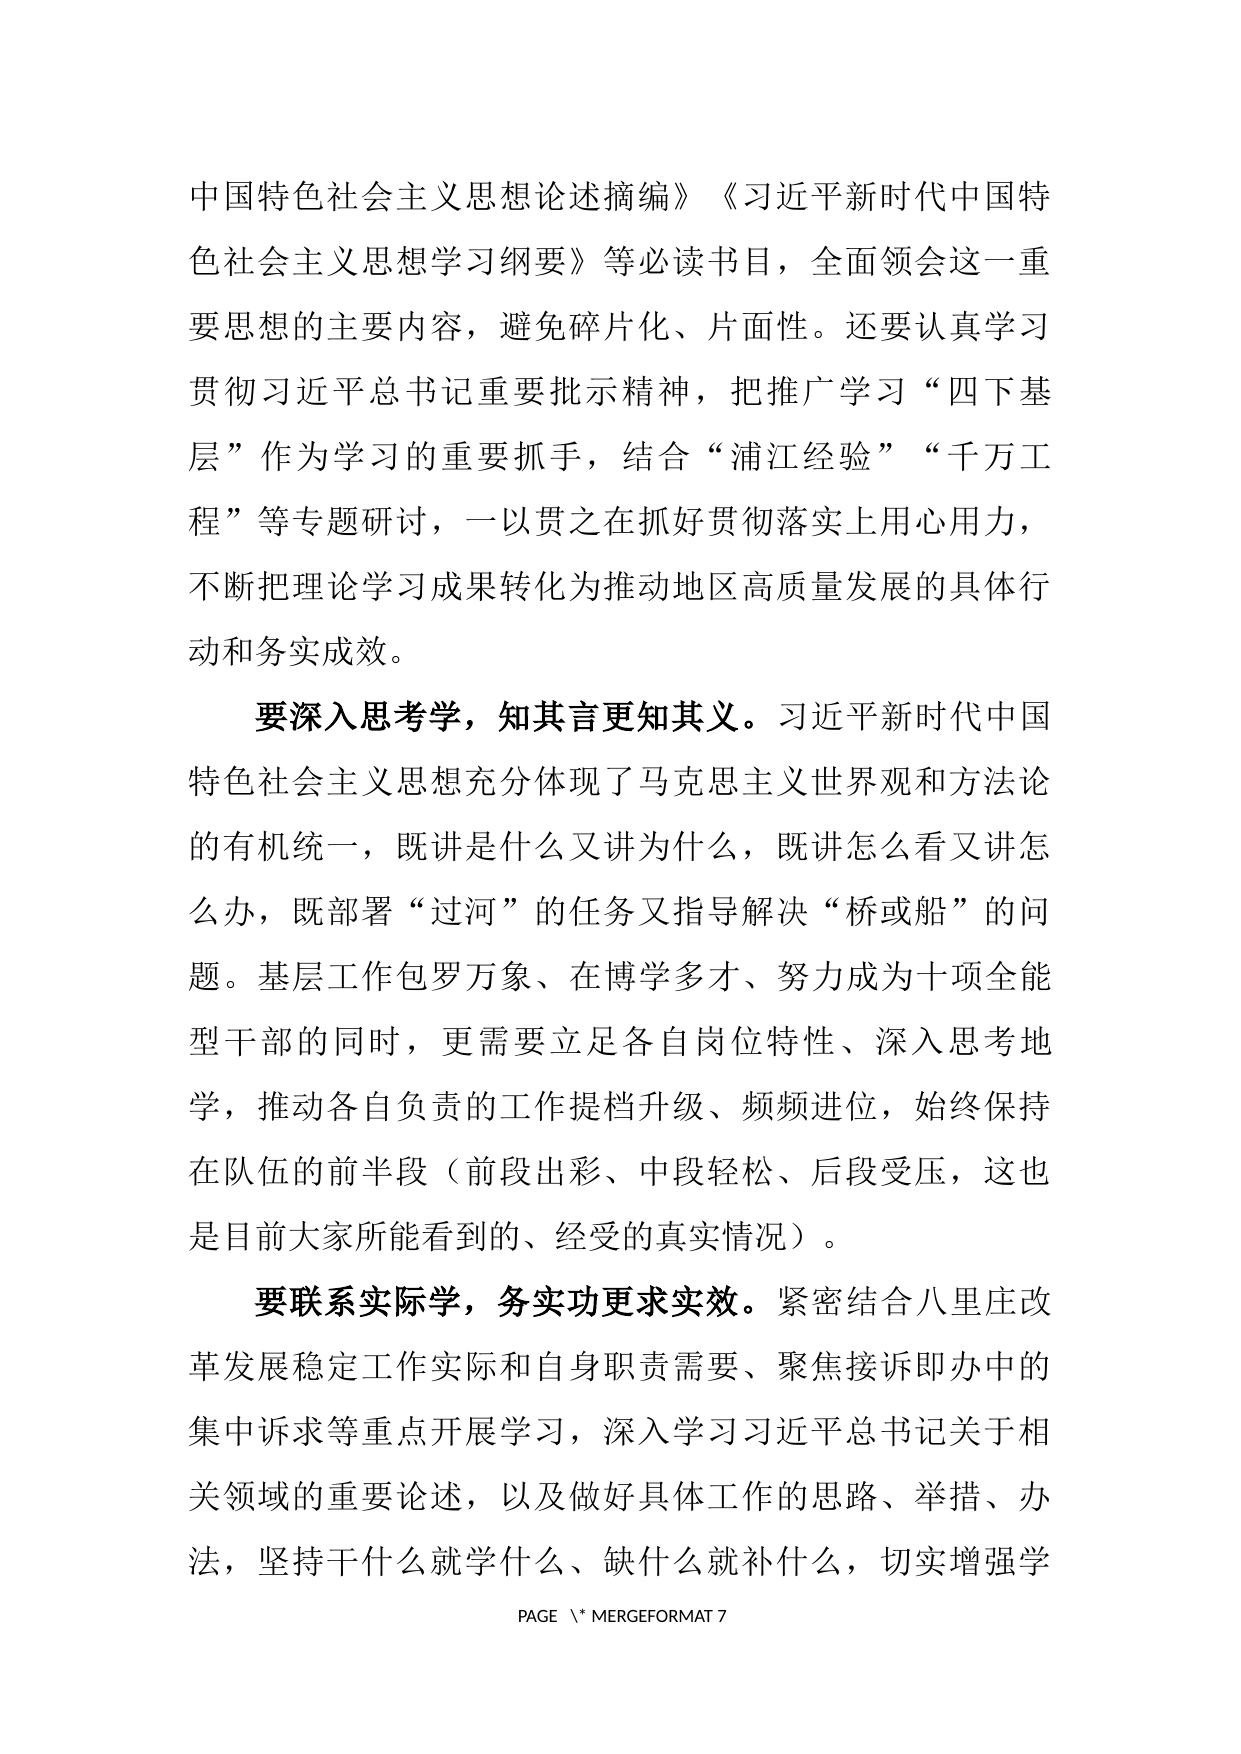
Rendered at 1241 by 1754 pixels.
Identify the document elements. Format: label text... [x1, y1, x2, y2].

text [187, 161, 1053, 681]
text 要深入思考学，知其言更知其义。习近平新时代中国特色社会主义思想充分体现了马克思主义世界观和方法论的有机统一，既讲是什么又讲为什么，既讲怎么看又讲怎么办，既部署“过河”的任务又指导解决“桥或船”的问题。基层工作包罗万象、在博学多才、努力成为十项全能型干部的同时，更需要立足各自岗位特性、深入思考地学，推动各自负责的工作提档升级、频频进位，始终保持在队伍的前半段（前段出彩、中段轻松、后段受压，这也是目前大家所能看到的、经受的真实情况）。 [187, 681, 1053, 1266]
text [187, 1266, 1053, 1591]
